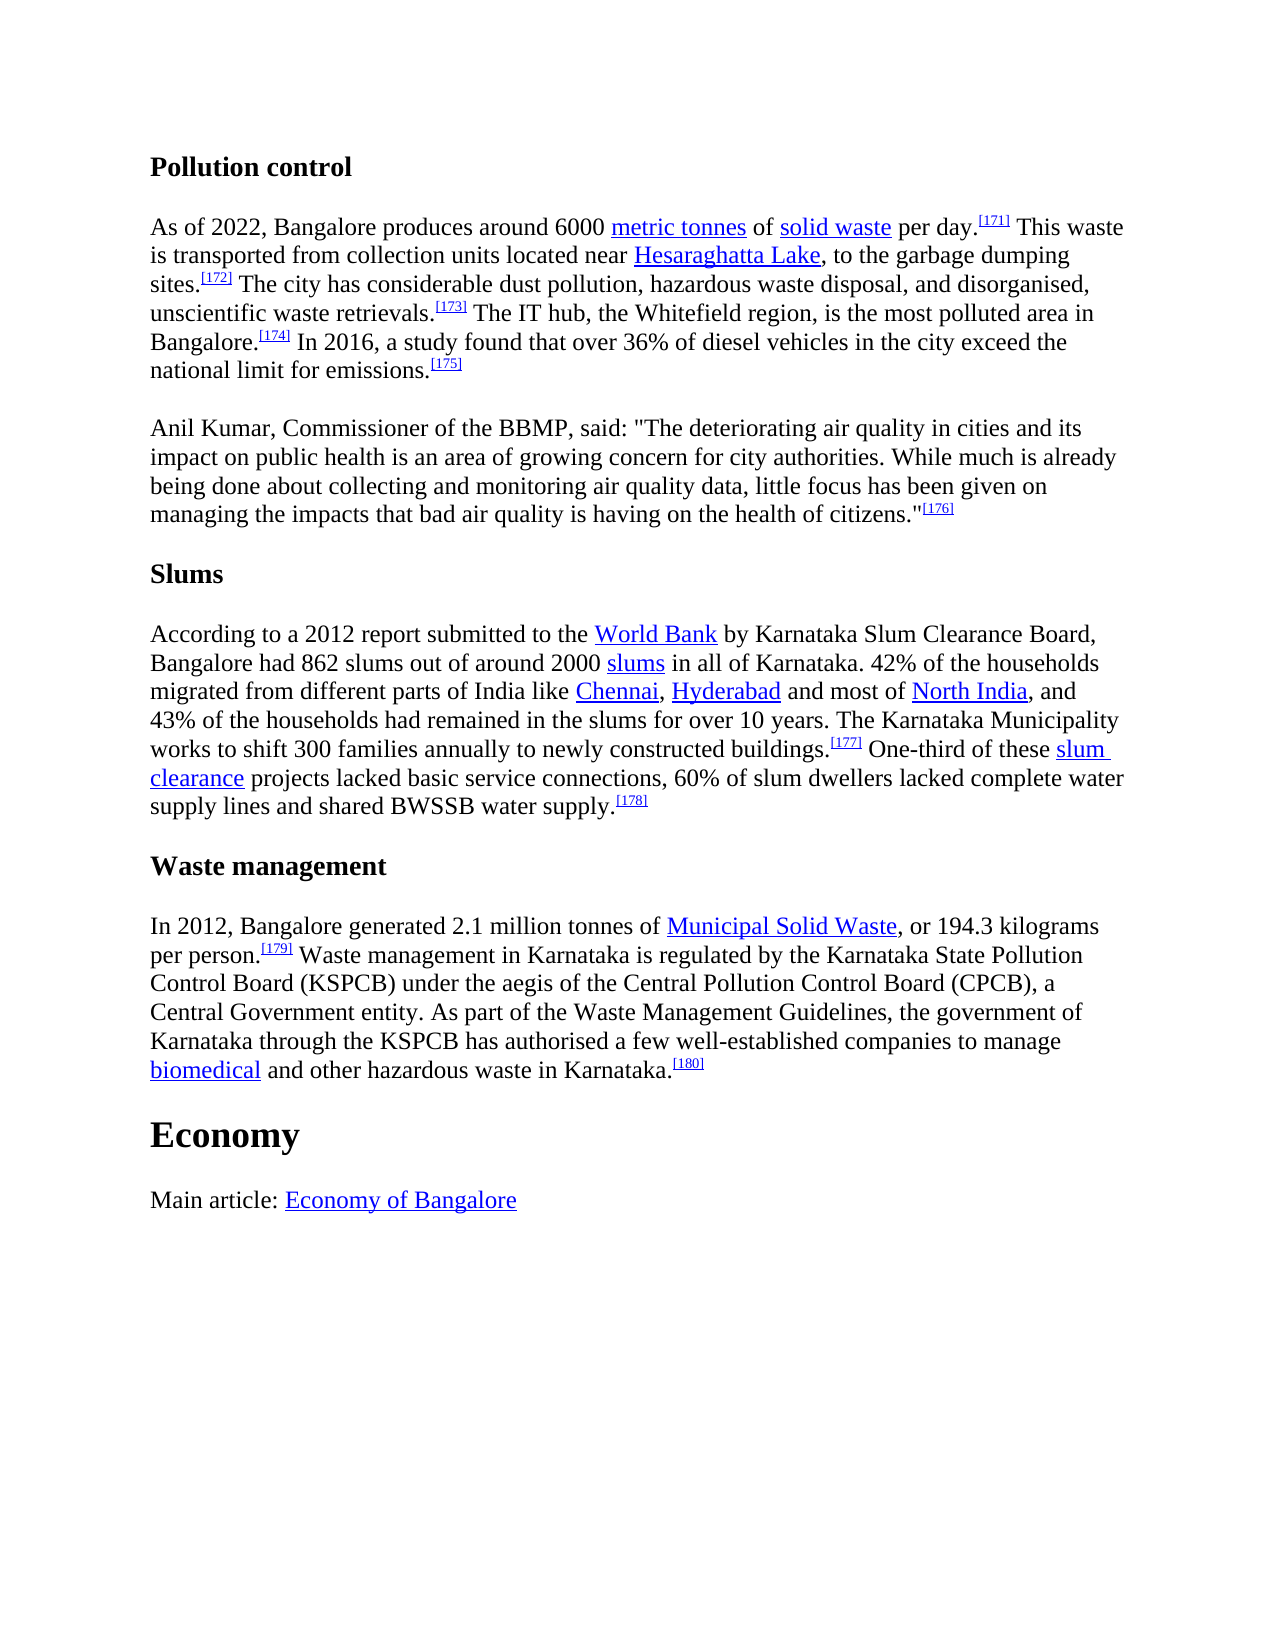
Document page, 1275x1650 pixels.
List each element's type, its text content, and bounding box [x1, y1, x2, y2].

text According to a 2012 report submitted to the World Bank by Karnataka Slum Clearance Board, Bangalore had 862 slums out of around 2000 slums in all of Karnataka. 42% of the households migrated from different parts of India like Chennai, Hyderabad and most of North India, and 43% of the households had remained in the slums for over 10 years. The Karnataka Municipality works to shift 300 families annually to newly constructed buildings.[177] One-third of these slum clearance projects lacked basic service connections, 60% of slum dwellers lacked complete water supply lines and shared BWSSB water supply.[178] [150, 619, 1125, 820]
text Slums [150, 557, 1125, 590]
text Waste management [150, 849, 1125, 882]
text As of 2022, Bangalore produces around 6000 metric tonnes of solid waste per day.[171] This waste is transported from collection units located near Hesaraghatta Lake, to the garbage dumping sites.[172] The city has considerable dust pollution, hazardous waste disposal, and disorganised, unscientific waste retrievals.[173] The IT hub, the Whitefield region, is the most polluted area in Bangalore.[174] In 2016, a study found that over 36% of diesel vehicles in the city exceed the national limit for emissions.[175] [150, 212, 1125, 384]
text Main article: Economy of Bangalore [150, 1185, 1125, 1214]
text Economy [150, 1113, 1125, 1156]
text Anil Kumar, Commissioner of the BBMP, said: "The deteriorating air quality in cities and its impact on public health is an area of growing concern for city authorities. While much is already being done about collecting and monitoring air quality data, little focus has been given on managing the impacts that bad air quality is having on the health of citizens."[176] [150, 413, 1125, 528]
text Ιn 2012, Bangalore generated 2.1 million tonnes of Municipal Solid Waste, or 194.3 kilograms per person.[179] Waste management in Karnataka is regulated by the Karnataka State Pollution Control Board (KSPCB) under the aegis of the Central Pollution Control Board (CPCB), a Central Government entity. As part of the Waste Management Guidelines, the government of Karnataka through the KSPCB has authorised a few well-established companies to manage biomedical and other hazardous waste in Karnataka.[180] [150, 911, 1125, 1083]
text Pollution control [150, 150, 1125, 182]
